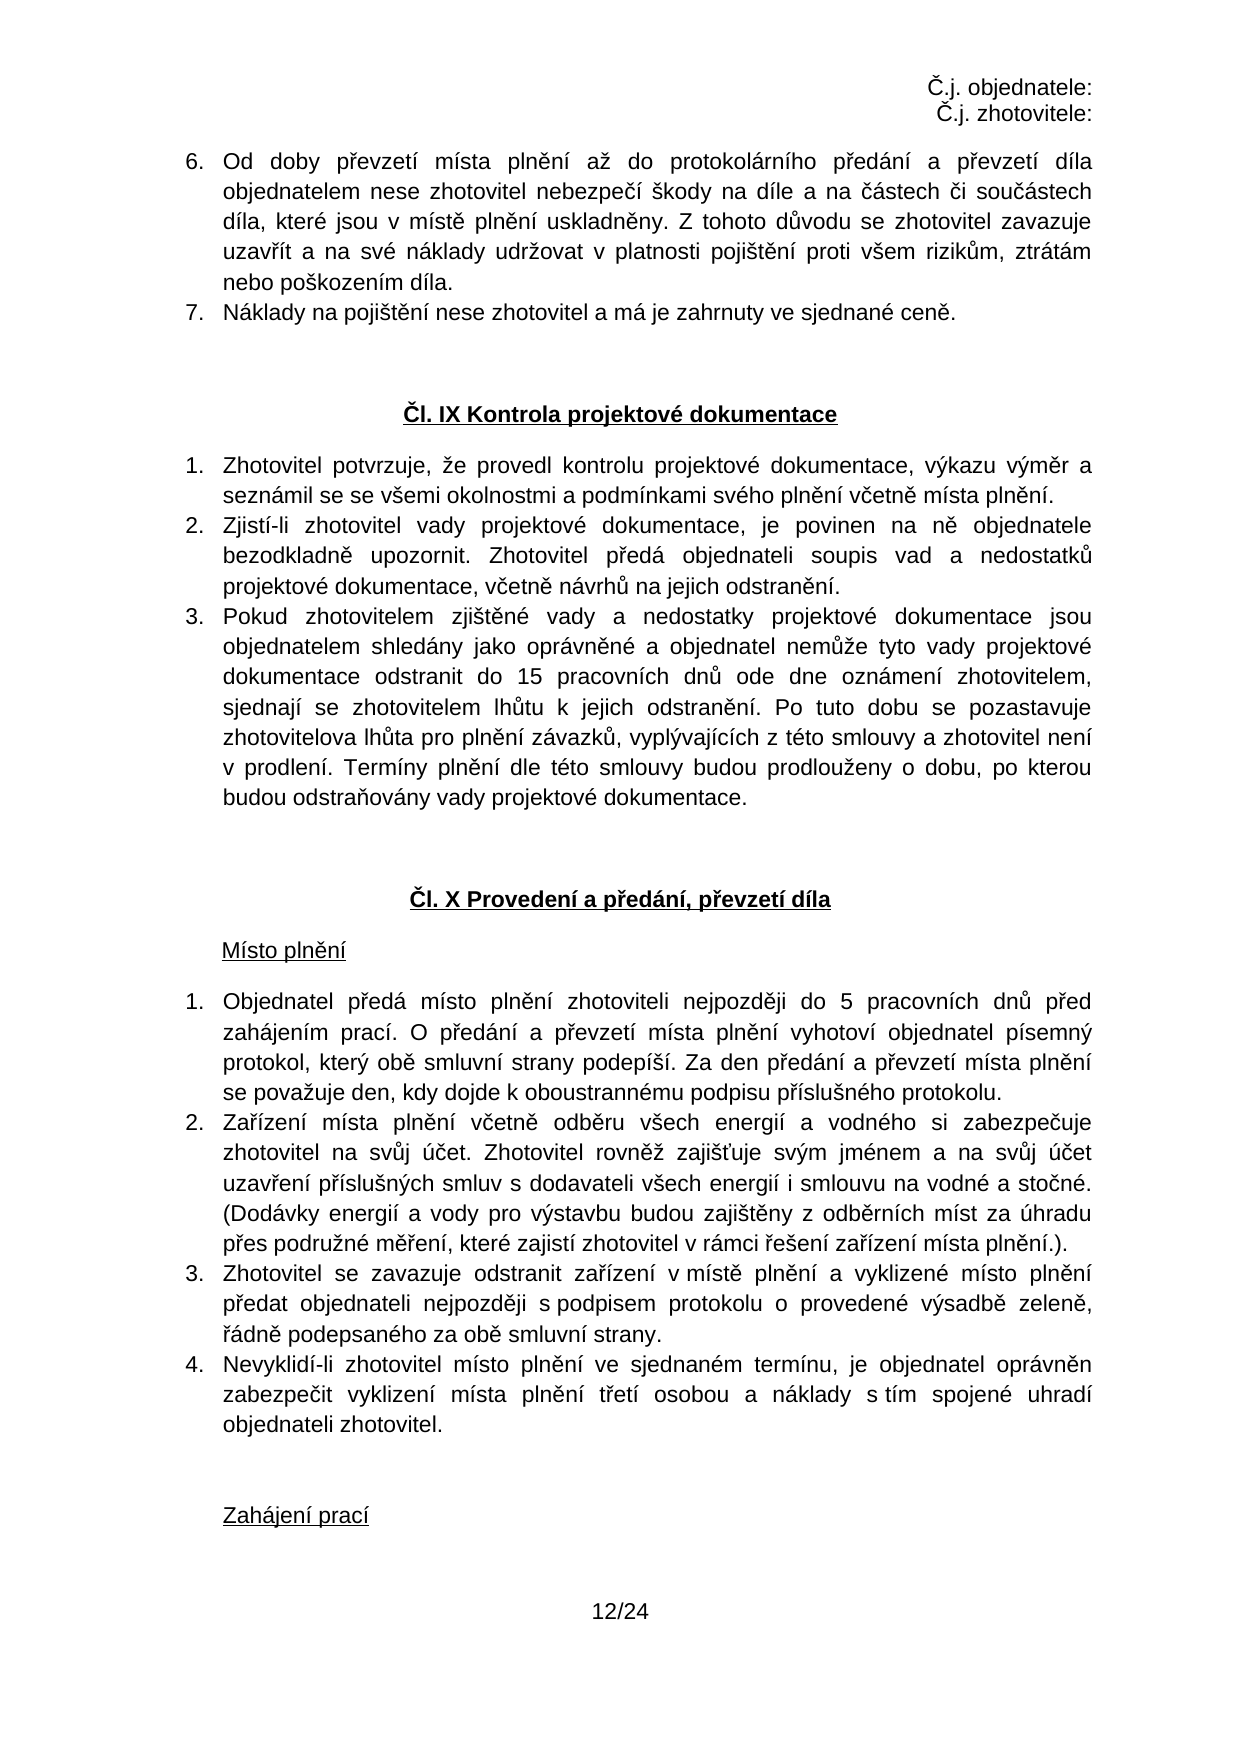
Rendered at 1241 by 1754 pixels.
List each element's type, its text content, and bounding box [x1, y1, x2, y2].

text Místo plnění [148, 937, 1093, 963]
list Zhotovitel se zavazuje odstranit zařízení v místě plnění a vyklizené místo plnění předat objednateli nejpozději s podpisem protokolu o provedené výsadbě zeleně, řádně podepsaného za obě smluvní strany. [185, 1260, 1093, 1347]
list Zahájení prací [223, 1502, 1093, 1528]
list Od doby převzetí místa plnění až do protokolárního předání a převzetí díla objednatelem nese zhotovitel nebezpečí škody na díle a na částech či součástech díla, které jsou v místě plnění uskladněny. Z tohoto důvodu se zhotovitel zavazuje uzavřít a na své náklady udržovat v platnosti pojištění proti všem rizikům, ztrátám nebo poškozením díla. [185, 148, 1093, 295]
list Pokud zhotovitelem zjištěné vady a nedostatky projektové dokumentace jsou objednatelem shledány jako oprávněné a objednatel nemůže tyto vady projektové dokumentace odstranit do 15 pracovních dnů ode dne oznámení zhotovitelem, sjednají se zhotovitelem lhůtu k jejich odstranění. Po tuto dobu se pozastavuje zhotovitelova lhůta pro plnění závazků, vyplývajících z této smlouvy a zhotovitel není v prodlení. Termíny plnění dle této smlouvy budou prodlouženy o dobu, po kterou budou odstraňovány vady projektové dokumentace. [185, 603, 1093, 810]
text Čl. X Provedení a předání, převzetí díla [148, 886, 1093, 912]
list Náklady na pojištění nese zhotovitel a má je zahrnuty ve sjednané ceně. [185, 299, 1093, 325]
list Zařízení místa plnění včetně odběru všech energií a vodného si zabezpečuje zhotovitel na svůj účet. Zhotovitel rovněž zajišťuje svým jménem a na svůj účet uzavření příslušných smluv s dodavateli všech energií i smlouvu na vodné a stočné. (Dodávky energií a vody pro výstavbu budou zajištěny z odběrních míst za úhradu přes podružné měření, které zajistí zhotovitel v rámci řešení zařízení místa plnění.). [185, 1109, 1093, 1256]
list Zhotovitel potvrzuje, že provedl kontrolu projektové dokumentace, výkazu výměr a seznámil se se všemi okolnostmi a podmínkami svého plnění včetně místa plnění. [185, 452, 1093, 508]
list Nevyklidí-li zhotovitel místo plnění ve sjednaném termínu, je objednatel oprávněn zabezpečit vyklizení místa plnění třetí osobou a náklady s tím spojené uhradí objednateli zhotovitel. [185, 1351, 1093, 1437]
list Zjistí-li zhotovitel vady projektové dokumentace, je povinen na ně objednatele bezodkladně upozornit. Zhotovitel předá objednateli soupis vad a nedostatků projektové dokumentace, včetně návrhů na jejich odstranění. [185, 512, 1093, 599]
text Čl. IX Kontrola projektové dokumentace [148, 401, 1093, 427]
list Objednatel předá místo plnění zhotoviteli nejpozději do 5 pracovních dnů před zahájením prací. O předání a převzetí místa plnění vyhotoví objednatel písemný protokol, který obě smluvní strany podepíší. Za den předání a převzetí místa plnění se považuje den, kdy dojde k oboustrannému podpisu příslušného protokolu. [185, 988, 1093, 1105]
